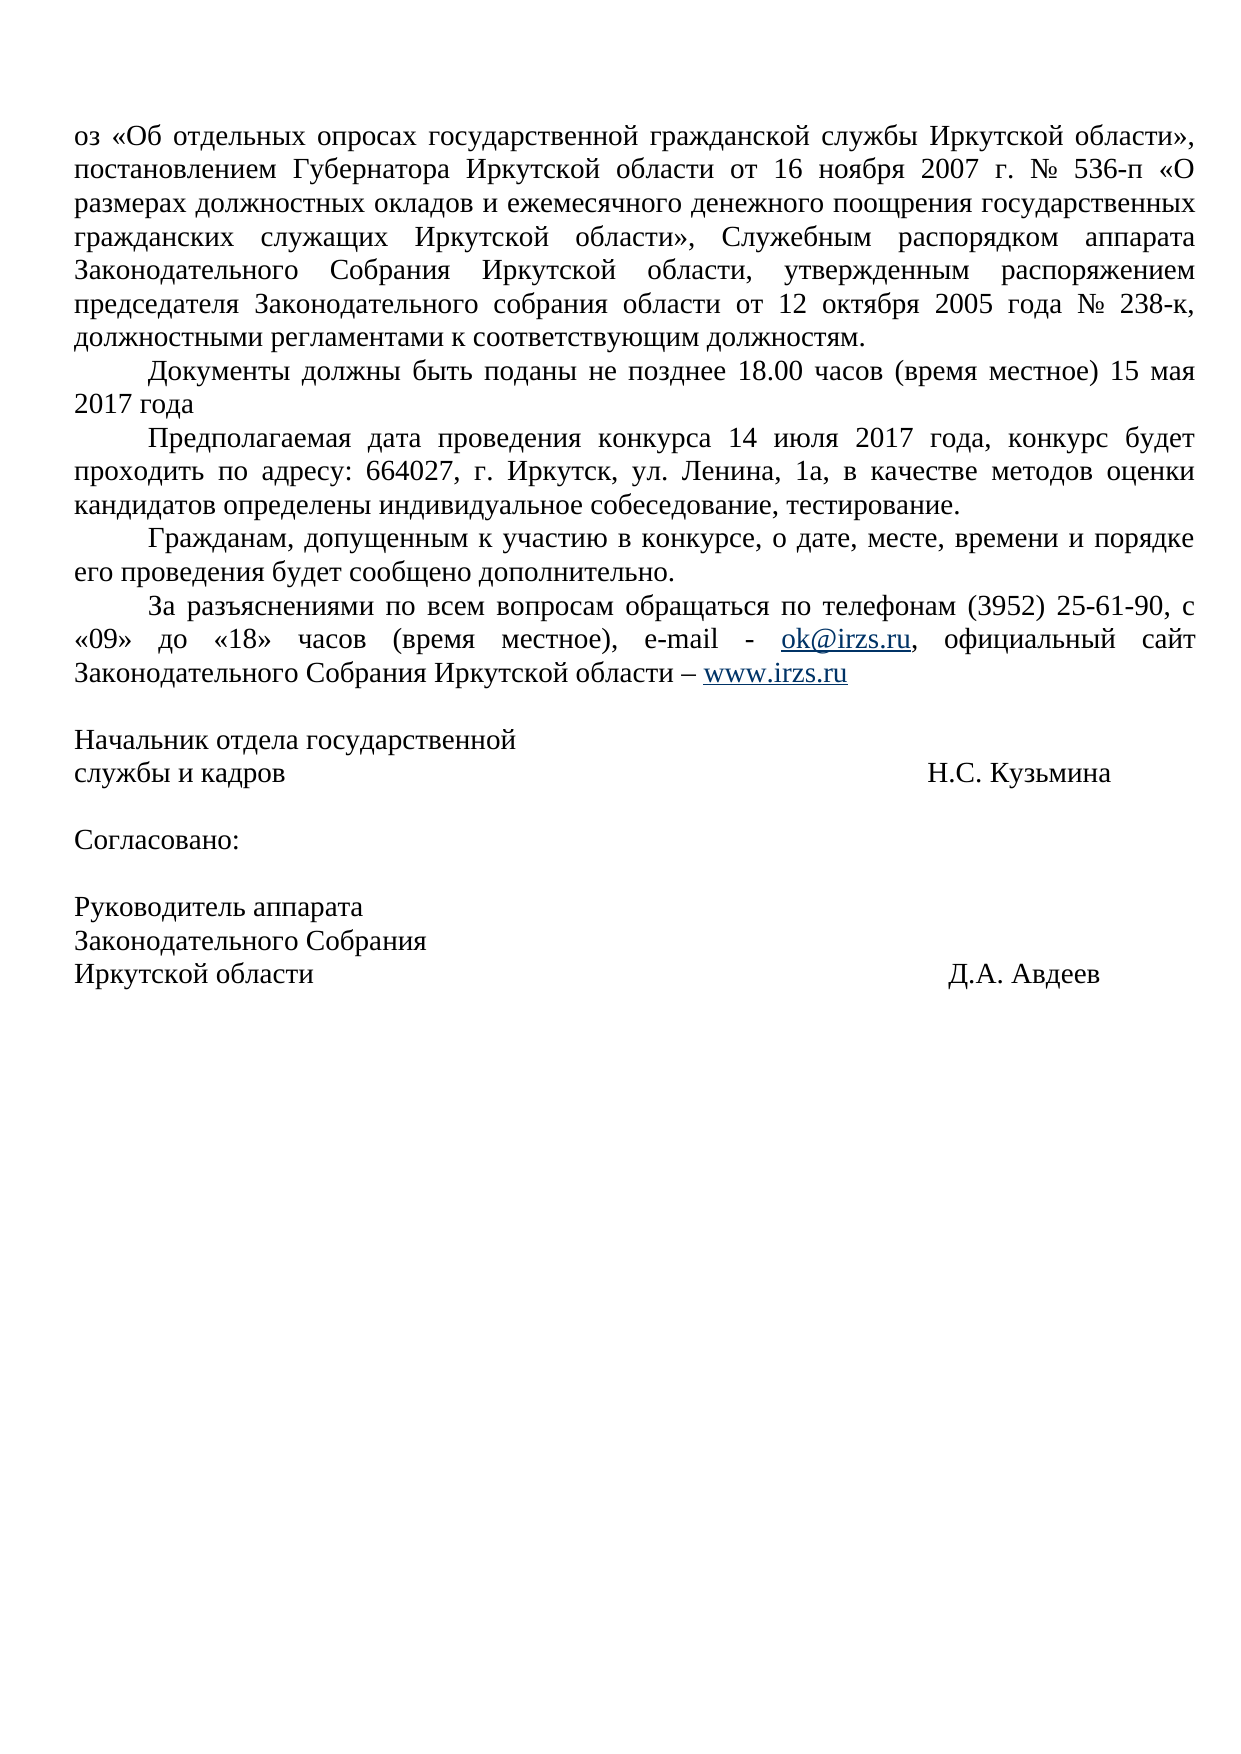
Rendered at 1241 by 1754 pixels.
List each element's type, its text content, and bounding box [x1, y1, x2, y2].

text Руководитель аппарата [74, 889, 1196, 923]
text За разъяснениями по всем вопросам обращаться по телефонам (3952) 25-61-90, с «09» до «18» часов (время местное), е-mail - ok@irzs.ru, официальный сайт Законодательного Собрания Иркутской области – www.irzs.ru [74, 588, 1196, 688]
text Документы должны быть поданы не позднее 18.00 часов (время местное) 15 мая 2017 года [74, 353, 1196, 420]
text Согласовано: [74, 822, 1196, 856]
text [74, 118, 1196, 353]
text Иркутской области Д.А. Авдеев [74, 957, 1196, 990]
text службы и кадров Н.С. Кузьмина [74, 755, 1196, 789]
text Гражданам, допущенным к участию в конкурсе, о дате, месте, времени и порядке его проведения будет сообщено дополнительно. [74, 521, 1196, 588]
text Законодательного Собрания [74, 923, 1196, 957]
text Начальник отдела государственной [74, 722, 1196, 755]
text Предполагаемая дата проведения конкурса 14 июля 2017 года, конкурс будет проходить по адресу: 664027, г. Иркутск, ул. Ленина, 1а, в качестве методов оценки кандидатов определены индивидуальное собеседование, тестирование. [74, 420, 1196, 521]
